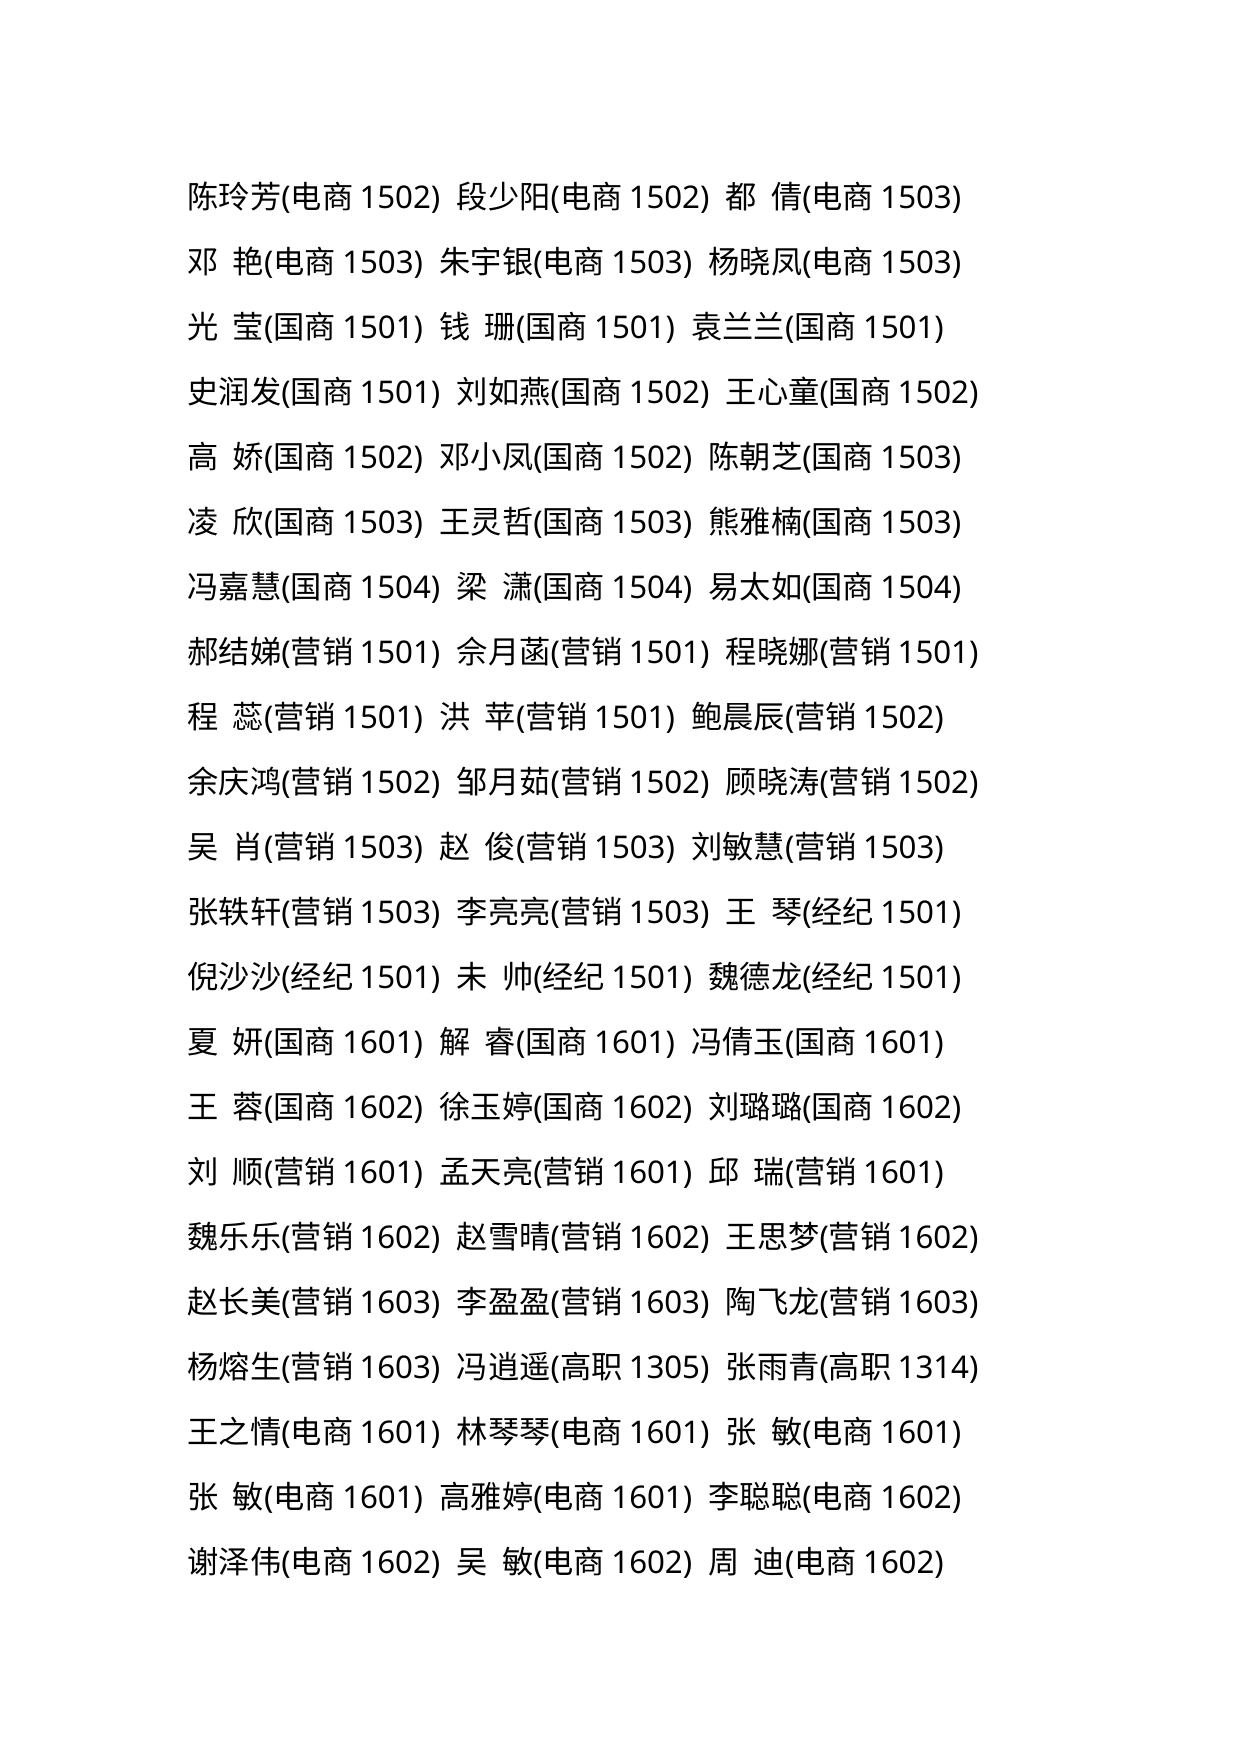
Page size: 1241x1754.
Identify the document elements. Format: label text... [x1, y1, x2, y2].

text 高 娇(国商1502) 邓小凤(国商1502) 陈朝芝(国商1503) [187, 422, 1053, 487]
text 余庆鸿(营销1502) 邹月茹(营销1502) 顾晓涛(营销1502) [187, 747, 1053, 812]
text 张轶轩(营销1503) 李亮亮(营销1503) 王 琴(经纪1501) [187, 877, 1053, 942]
text 魏乐乐(营销1602) 赵雪晴(营销1602) 王思梦(营销1602) [187, 1202, 1053, 1267]
text 刘 顺(营销1601) 孟天亮(营销1601) 邱 瑞(营销1601) [187, 1137, 1053, 1202]
text 凌 欣(国商1503) 王灵哲(国商1503) 熊雅楠(国商1503) [187, 487, 1053, 552]
text 赵长美(营销1603) 李盈盈(营销1603) 陶飞龙(营销1603) [187, 1267, 1053, 1332]
text 王之情(电商1601) 林琴琴(电商1601) 张 敏(电商1601) [187, 1397, 1053, 1462]
text 倪沙沙(经纪1501) 未 帅(经纪1501) 魏德龙(经纪1501) [187, 942, 1053, 1007]
text 郝结娣(营销1501) 佘月菡(营销1501) 程晓娜(营销1501) [187, 617, 1053, 682]
text 史润发(国商1501) 刘如燕(国商1502) 王心童(国商1502) [187, 357, 1053, 422]
text 杨熔生(营销1603) 冯逍遥(高职1305) 张雨青(高职1314) [187, 1332, 1053, 1397]
text 吴 肖(营销1503) 赵 俊(营销1503) 刘敏慧(营销1503) [187, 812, 1053, 877]
text 陈玲芳(电商1502) 段少阳(电商1502) 都 倩(电商1503) [187, 162, 1053, 227]
text 张 敏(电商1601) 高雅婷(电商1601) 李聪聪(电商1602) [187, 1462, 1053, 1527]
text 夏 妍(国商1601) 解 睿(国商1601) 冯倩玉(国商1601) [187, 1007, 1053, 1072]
text 王 蓉(国商1602) 徐玉婷(国商1602) 刘璐璐(国商1602) [187, 1072, 1053, 1137]
text 光 莹(国商1501) 钱 珊(国商1501) 袁兰兰(国商1501) [187, 292, 1053, 357]
text 谢泽伟(电商1602) 吴 敏(电商1602) 周 迪(电商1602) [187, 1527, 1053, 1592]
text 程 蕊(营销1501) 洪 苹(营销1501) 鲍晨辰(营销1502) [187, 682, 1053, 747]
text 邓 艳(电商1503) 朱宇银(电商1503) 杨晓凤(电商1503) [187, 227, 1053, 292]
text 冯嘉慧(国商1504) 梁 潇(国商1504) 易太如(国商1504) [187, 552, 1053, 617]
